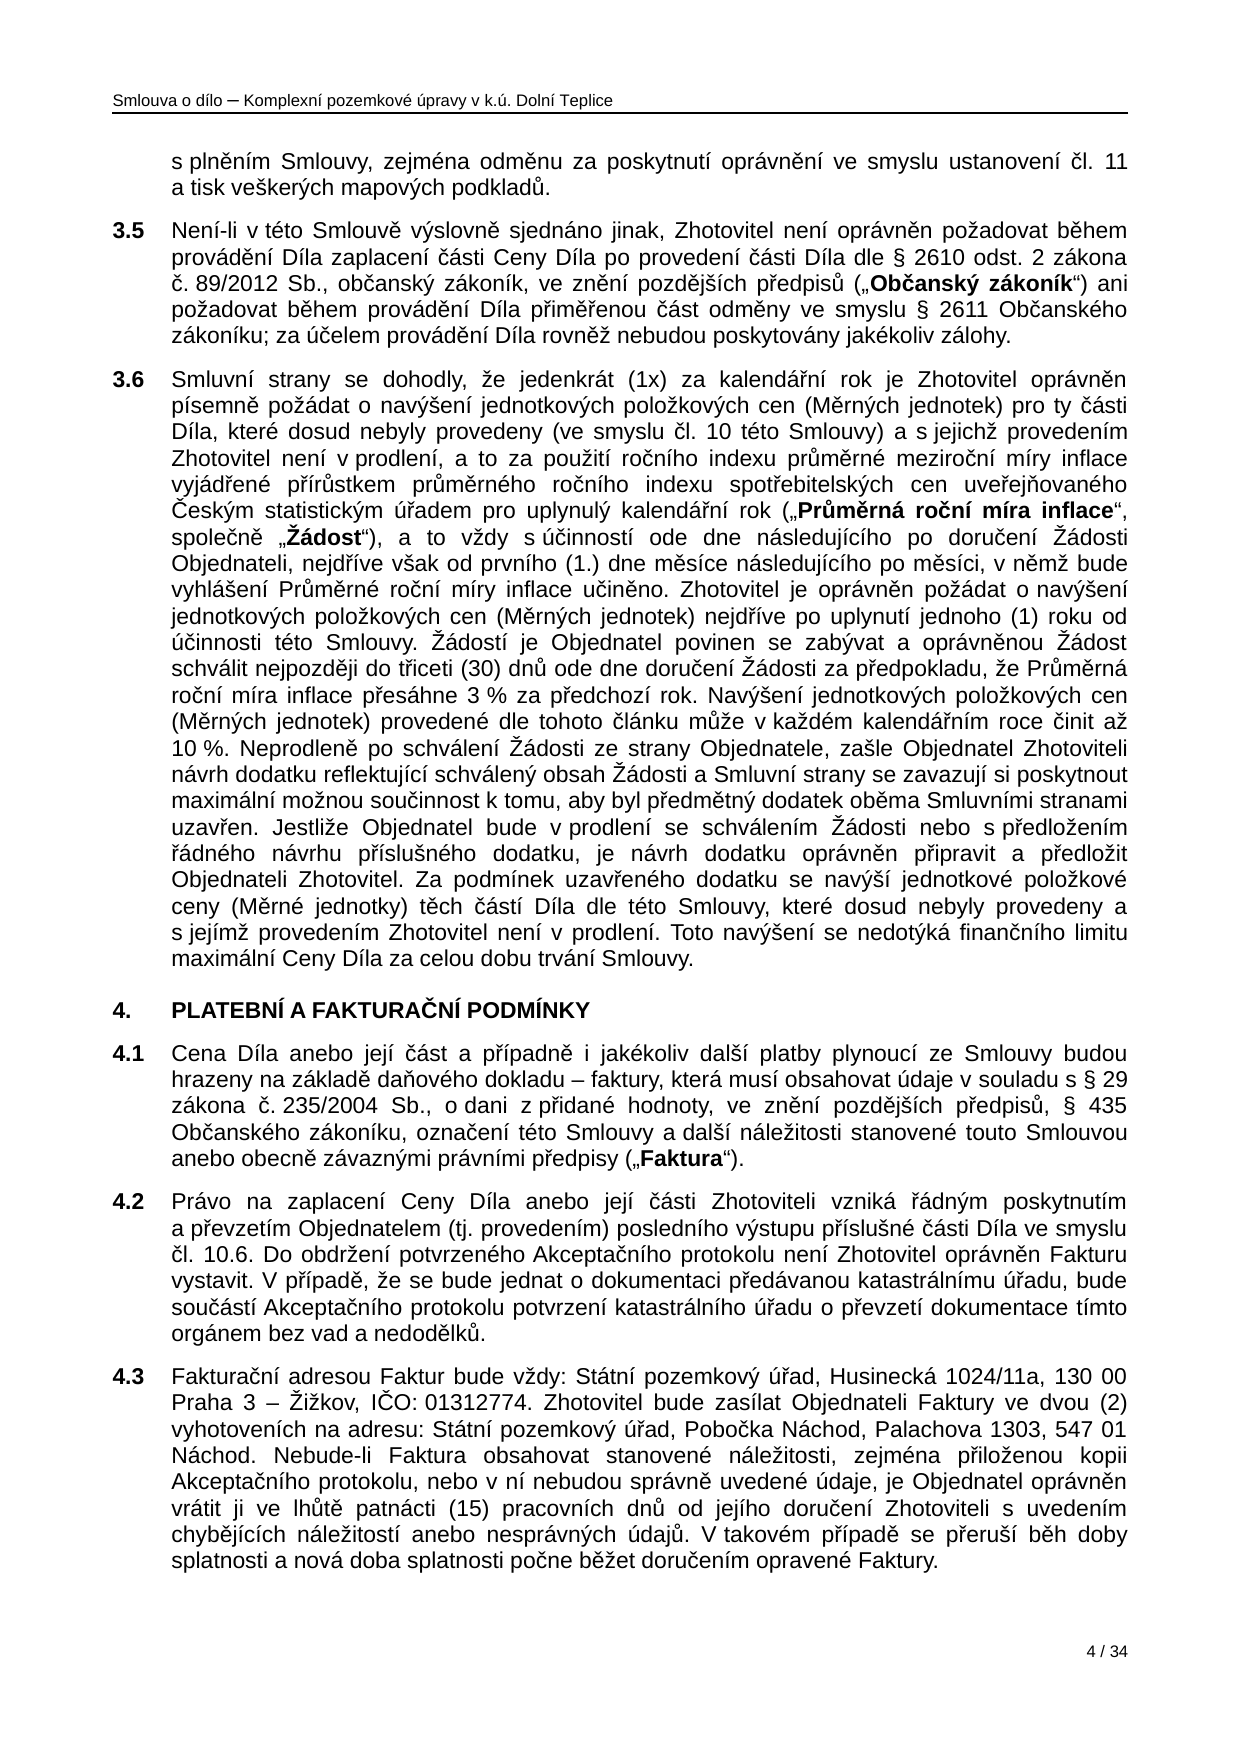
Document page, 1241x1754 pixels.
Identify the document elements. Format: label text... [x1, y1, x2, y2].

text Smluvní strany se dohodly, že jedenkrát (1x) za kalendářní rok je Zhotovitel oprávněn písemně požádat o navýšení jednotkových položkových cen (Měrných jednotek) pro ty části Díla, které dosud nebyly provedeny (ve smyslu čl. 10 této Smlouvy) a s jejichž provedením Zhotovitel není v prodlení, a to za použití ročního indexu průměrné meziroční míry inflace vyjádřené přírůstkem průměrného ročního indexu spotřebitelských cen uveřejňovaného Českým statistickým úřadem pro uplynulý kalendářní rok („Průměrná roční míra inflace“, společně „Žádost“), a to vždy s účinností ode dne následujícího po doručení Žádosti Objednateli, nejdříve však od prvního (1.) dne měsíce následujícího po měsíci, v němž bude vyhlášení Průměrné roční míry inflace učiněno. Zhotovitel je oprávněn požádat o navýšení jednotkových položkových cen (Měrných jednotek) nejdříve po uplynutí jednoho (1) roku od účinnosti této Smlouvy. Žádostí je Objednatel povinen se zabývat a oprávněnou Žádost schválit nejpozději do třiceti (30) dnů ode dne doručení Žádosti za předpokladu, že Průměrná roční míra inflace přesáhne 3 % za předchozí rok. Navýšení jednotkových položkových cen (Měrných jednotek) provedené dle tohoto článku může v každém kalendářním roce činit až 10 %. Neprodleně po schválení Žádosti ze strany Objednatele, zašle Objednatel Zhotoviteli návrh dodatku reflektující schválený obsah Žádosti a Smluvní strany se zavazují si poskytnout maximální možnou součinnost k tomu, aby byl předmětný dodatek oběma Smluvními stranami uzavřen. Jestliže Objednatel bude v prodlení se schválením Žádosti nebo s předložením řádného návrhu příslušného dodatku, je návrh dodatku oprávněn připravit a předložit Objednateli Zhotovitel. Za podmínek uzavřeného dodatku se navýší jednotkové položkové ceny (Měrné jednotky) těch částí Díla dle této Smlouvy, které dosud nebyly provedeny a s jejímž provedením Zhotovitel není v prodlení. Toto navýšení se nedotýká finančního limitu maximální Ceny Díla za celou dobu trvání Smlouvy. [112, 366, 1128, 972]
text Není-li v této Smlouvě výslovně sjednáno jinak, Zhotovitel není oprávněn požadovat během provádění Díla zaplacení části Ceny Díla po provedení části Díla dle § 2610 odst. 2 zákona č. 89/2012 Sb., občanský zákoník, ve znění pozdějších předpisů („Občanský zákoník“) ani požadovat během provádění Díla přiměřenou část odměny ve smyslu § 2611 Občanského zákoníku; za účelem provádění Díla rovněž nebudou poskytovány jakékoliv zálohy. [112, 217, 1128, 349]
text Právo na zaplacení Ceny Díla anebo její části Zhotoviteli vzniká řádným poskytnutím a převzetím Objednatelem (tj. provedením) posledního výstupu příslušné části Díla ve smyslu čl. 10.6. Do obdržení potvrzeného Akceptačního protokolu není Zhotovitel oprávněn Fakturu vystavit. V případě, že se bude jednat o dokumentaci předávanou katastrálnímu úřadu, bude součástí Akceptačního protokolu potvrzení katastrálního úřadu o převzetí dokumentace tímto orgánem bez vad a nedodělků. [112, 1188, 1128, 1346]
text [112, 148, 1128, 200]
text Fakturační adresou Faktur bude vždy: Státní pozemkový úřad, Husinecká 1024/11a, 130 00 Praha 3 – Žižkov, IČO: 01312774. Zhotovitel bude zasílat Objednateli Faktury ve dvou (2) vyhotoveních na adresu: Státní pozemkový úřad, Pobočka Náchod, Palachova 1303, 547 01 Náchod. Nebude-li Faktura obsahovat stanovené náležitosti, zejména přiloženou kopii Akceptačního protokolu, nebo v ní nebudou správně uvedené údaje, je Objednatel oprávněn vrátit ji ve lhůtě patnácti (15) pracovních dnů od jejího doručení Zhotoviteli s uvedením chybějících náležitostí anebo nesprávných údajů. V takovém případě se přeruší běh doby splatnosti a nová doba splatnosti počne běžet doručením opravené Faktury. [112, 1363, 1128, 1574]
text Platební a fakturační podmínky [112, 997, 1128, 1023]
text Cena Díla anebo její část a případně i jakékoliv další platby plynoucí ze Smlouvy budou hrazeny na základě daňového dokladu – faktury, která musí obsahovat údaje v souladu s § 29 zákona č. 235/2004 Sb., o dani z přidané hodnoty, ve znění pozdějších předpisů, § 435 Občanského zákoníku, označení této Smlouvy a další náležitosti stanovené touto Smlouvou anebo obecně závaznými právními předpisy („Faktura“). [112, 1040, 1128, 1171]
